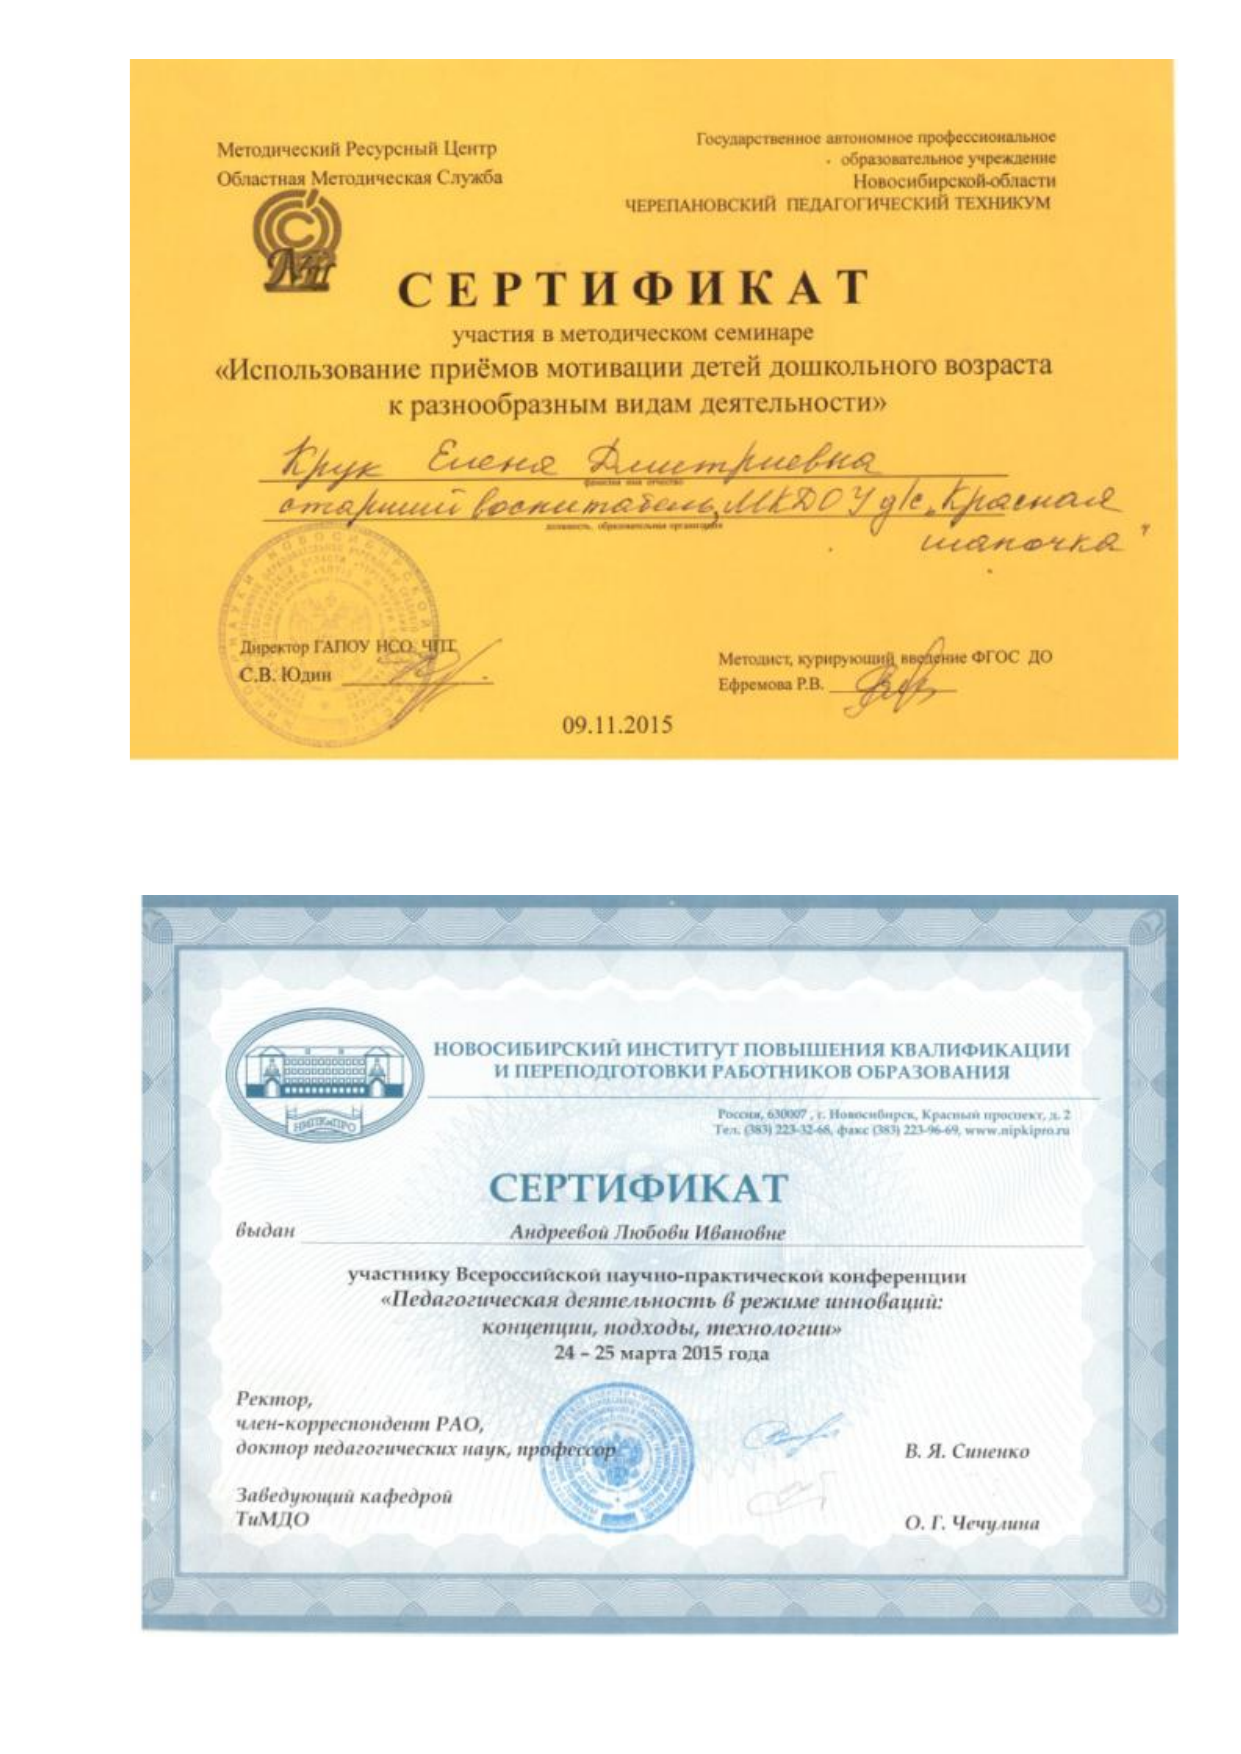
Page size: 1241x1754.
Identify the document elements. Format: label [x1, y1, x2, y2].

picture [129, 895, 1179, 1637]
picture [129, 59, 1179, 765]
